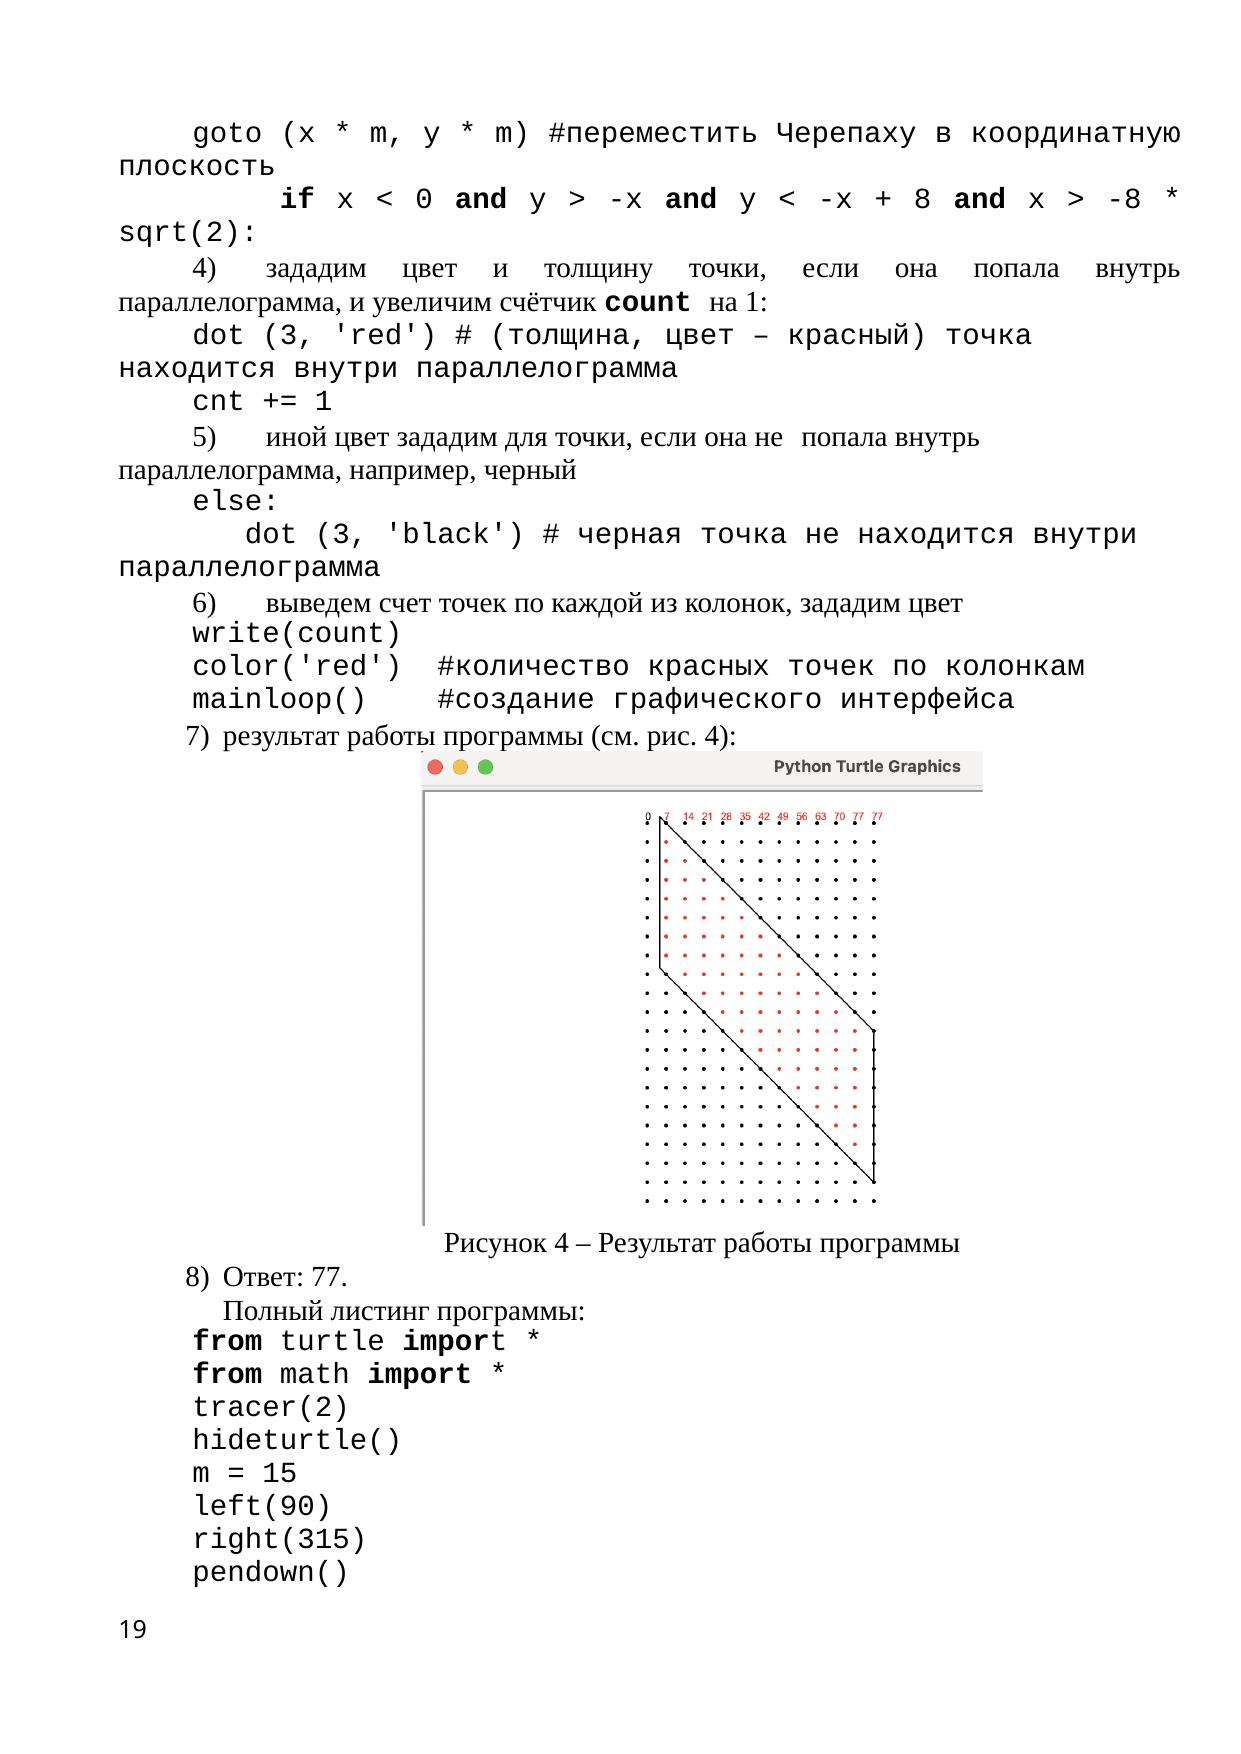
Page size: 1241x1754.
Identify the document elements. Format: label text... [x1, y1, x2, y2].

list dot (3, 'black') # черная точка не находится внутри параллелограмма [118, 519, 1181, 585]
picture [421, 751, 983, 1226]
list cnt += 1 [118, 386, 1181, 419]
list Ответ: 77. [185, 1259, 1181, 1293]
list зададим цвет и толщину точки, если она попала внутрь параллелограмма, и увеличим счётчик count на 1: [118, 250, 1181, 320]
list Рисунок 4 – Результат работы программы [223, 1226, 1181, 1259]
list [192, 1326, 1181, 1590]
list write(count) [118, 618, 1181, 652]
list выведем счет точек по каждой из колонок, зададим цвет [118, 585, 1181, 618]
list color('red') #количество красных точек по колонкам [118, 652, 1181, 684]
list результат работы программы (см. рис. 4): [185, 718, 1181, 751]
list иной цвет зададим для точки, если она не попала внутрь параллелограмма, например, черный [118, 419, 1181, 486]
list Полный листинг программы: [223, 1293, 1181, 1326]
list goto (x * m, y * m) #переместить Черепаху в координатную плоскость [118, 118, 1181, 184]
list mainloop() #создание графического интерфейса [118, 684, 1181, 718]
list dot (3, 'red') # (толщина, цвет – красный) точка находится внутри параллелограмма [118, 320, 1181, 386]
list else: [118, 486, 1181, 519]
list if x < 0 and y > -x and y < -x + 8 and x > -8 * sqrt(2): [118, 184, 1181, 250]
